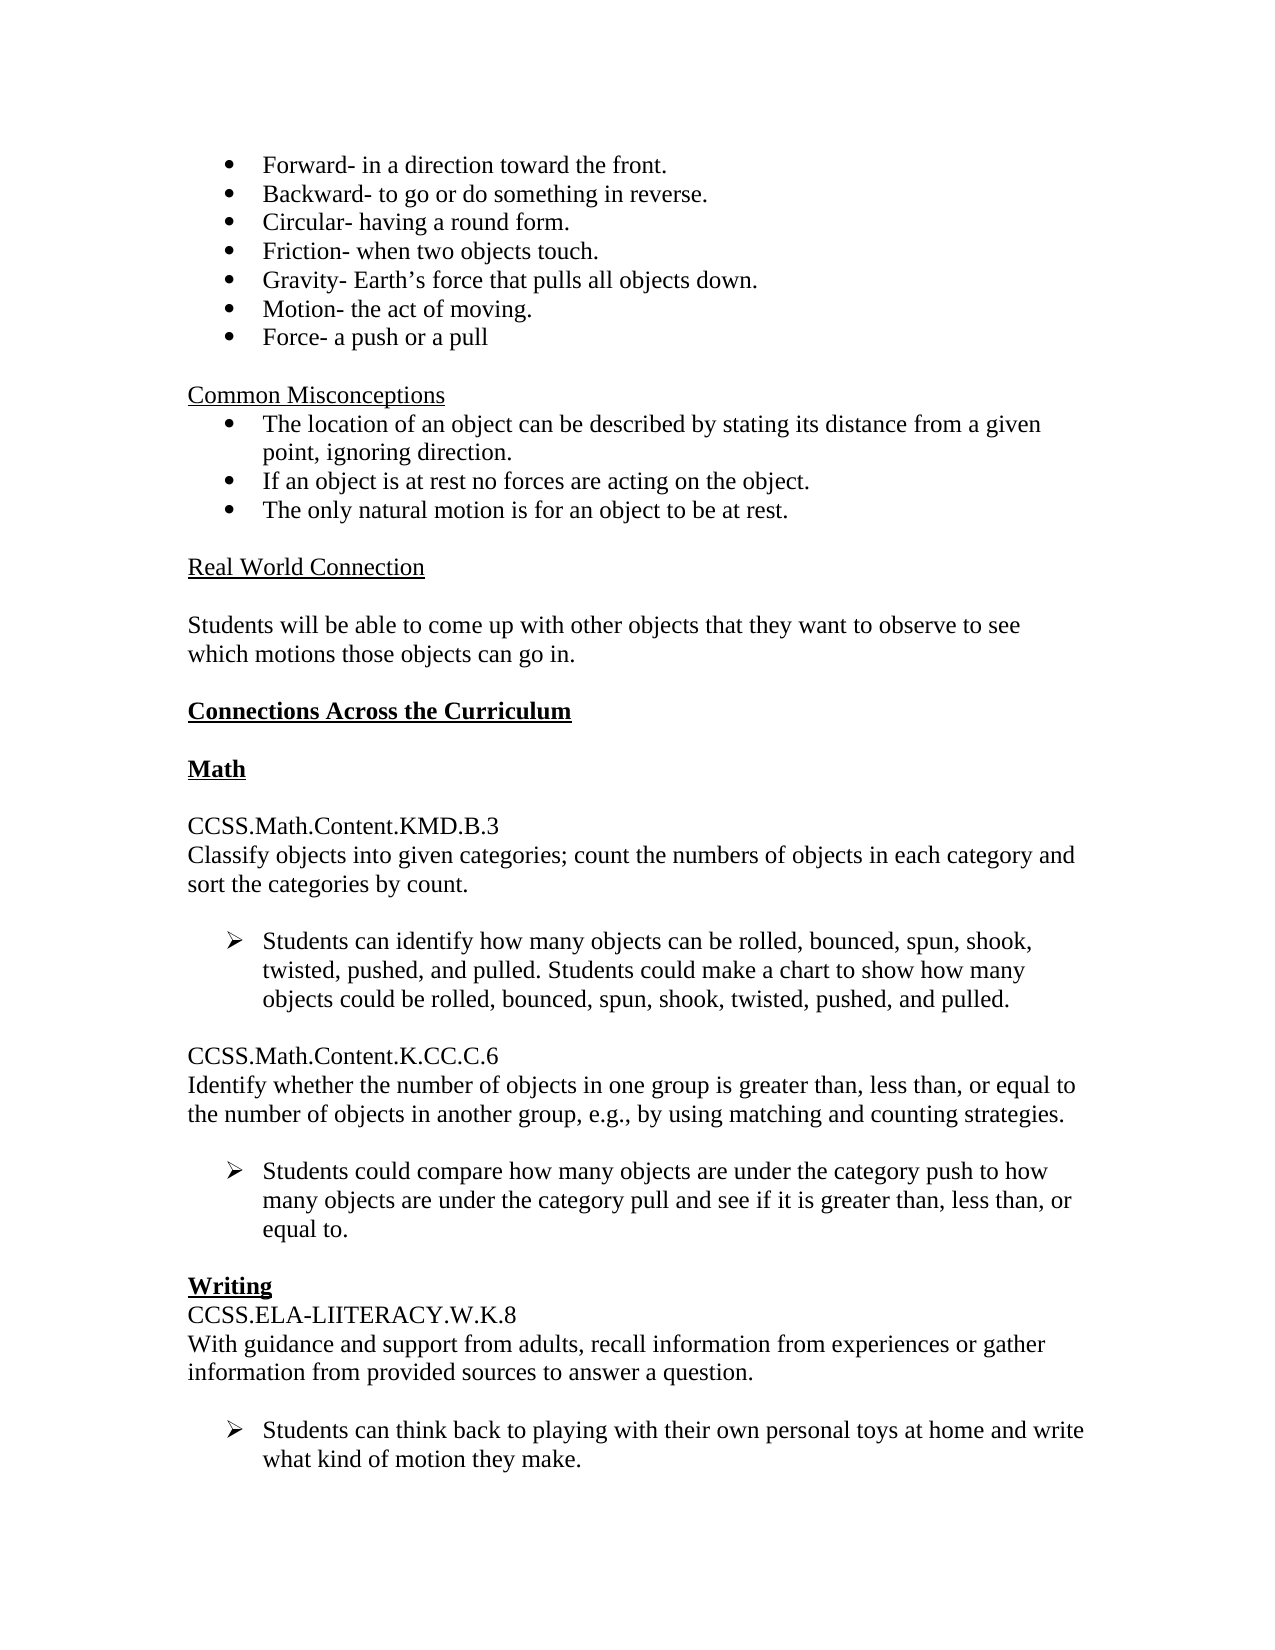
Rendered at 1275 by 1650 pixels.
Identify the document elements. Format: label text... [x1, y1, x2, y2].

list If an object is at rest no forces are acting on the object. [225, 466, 1087, 495]
text Connections Across the Curriculum [187, 696, 1087, 725]
list Friction- when two objects touch. [225, 236, 1087, 265]
text With guidance and support from adults, recall information from experiences or gather information from provided sources to answer a question. [187, 1329, 1087, 1386]
text Students will be able to come up with other objects that they want to observe to see which motions those objects can go in. [187, 610, 1087, 667]
text Common Misconceptions [187, 380, 1087, 409]
list The location of an object can be described by stating its distance from a given point, ignoring direction. [225, 409, 1087, 466]
list Gravity- Earth’s force that pulls all objects down. [225, 265, 1087, 294]
list Force- a push or a pull [225, 322, 1087, 351]
text CCSS.Math.Content.KMD.B.3 [187, 811, 1087, 840]
text CCSS.ELA-LIITERACY.W.K.8 [187, 1300, 1087, 1329]
list Students could compare how many objects are under the category push to how many objects are under the category pull and see if it is greater than, less than, or equal to. [225, 1156, 1087, 1242]
list Motion- the act of moving. [225, 294, 1087, 322]
list Circular- having a round form. [225, 207, 1087, 236]
list The only natural motion is for an object to be at rest. [225, 495, 1087, 524]
list Students can think back to playing with their own personal toys at home and write what kind of motion they make. [225, 1415, 1087, 1472]
list Students can identify how many objects can be rolled, bounced, spun, shook, twisted, pushed, and pulled. Students could make a chart to show how many objects could be rolled, bounced, spun, shook, twisted, pushed, and pulled. [225, 926, 1087, 1012]
text Math [187, 754, 1087, 782]
text Identify whether the number of objects in one group is greater than, less than, or equal to the number of objects in another group, e.g., by using matching and counting strategies. [187, 1070, 1087, 1127]
list Forward- in a direction toward the front. [225, 150, 1087, 179]
text Classify objects into given categories; count the numbers of objects in each category and sort the categories by count. [187, 840, 1087, 897]
text Writing [187, 1271, 1087, 1300]
text Real World Connection [187, 552, 1087, 581]
text CCSS.Math.Content.K.CC.C.6 [187, 1041, 1087, 1070]
list Backward- to go or do something in reverse. [225, 179, 1087, 207]
